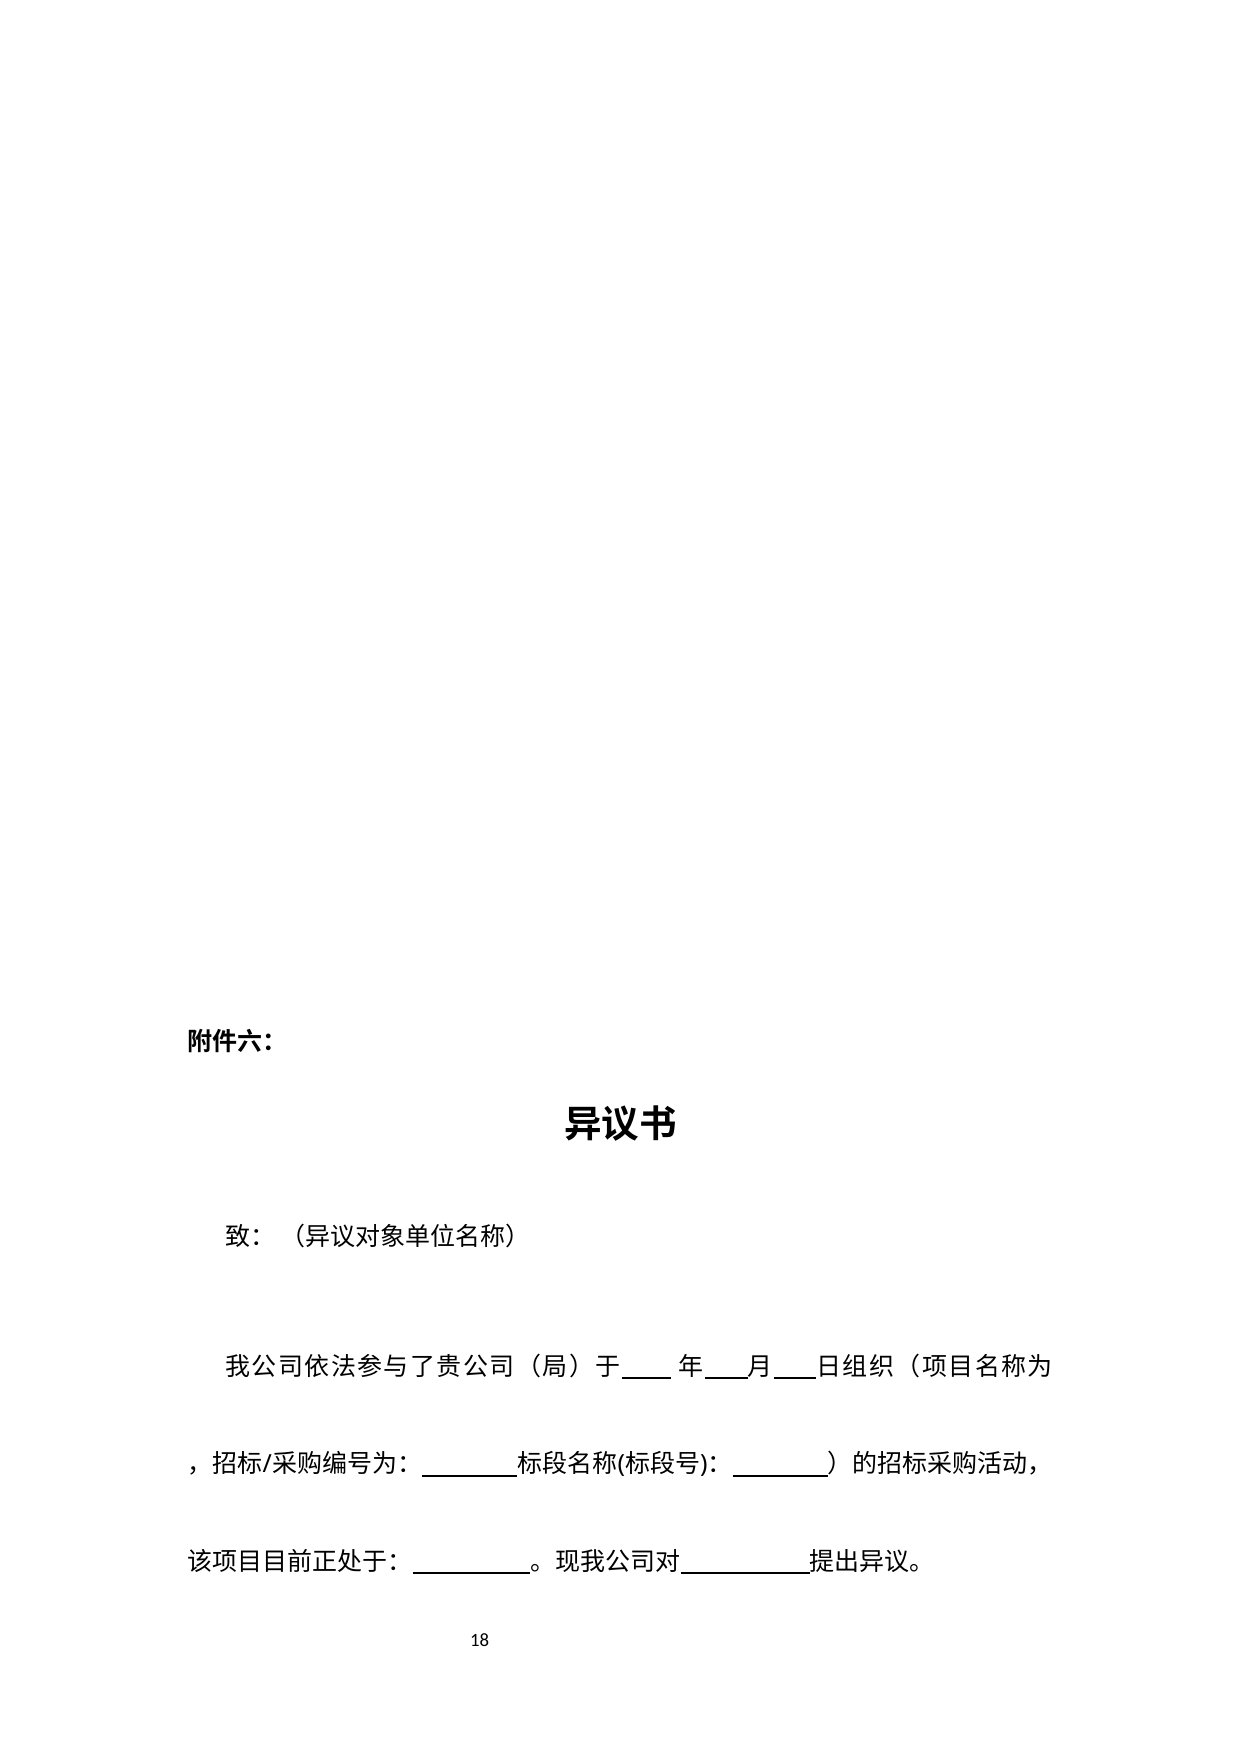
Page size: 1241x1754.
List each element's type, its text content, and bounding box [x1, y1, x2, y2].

text 我公司依法参与了贵公司（局）于 年 月 日组织（项目名称为 ，招标/采购编号为： 标段名称(标段号)： ）的招标采购活动，该项目目前正处于： 。现我公司对 提出异议。 [187, 1332, 1053, 1592]
text 致： （异议对象单位名称） [187, 1202, 1053, 1267]
text 附件六： [187, 1007, 1053, 1072]
list 异议书 [187, 1088, 1053, 1153]
